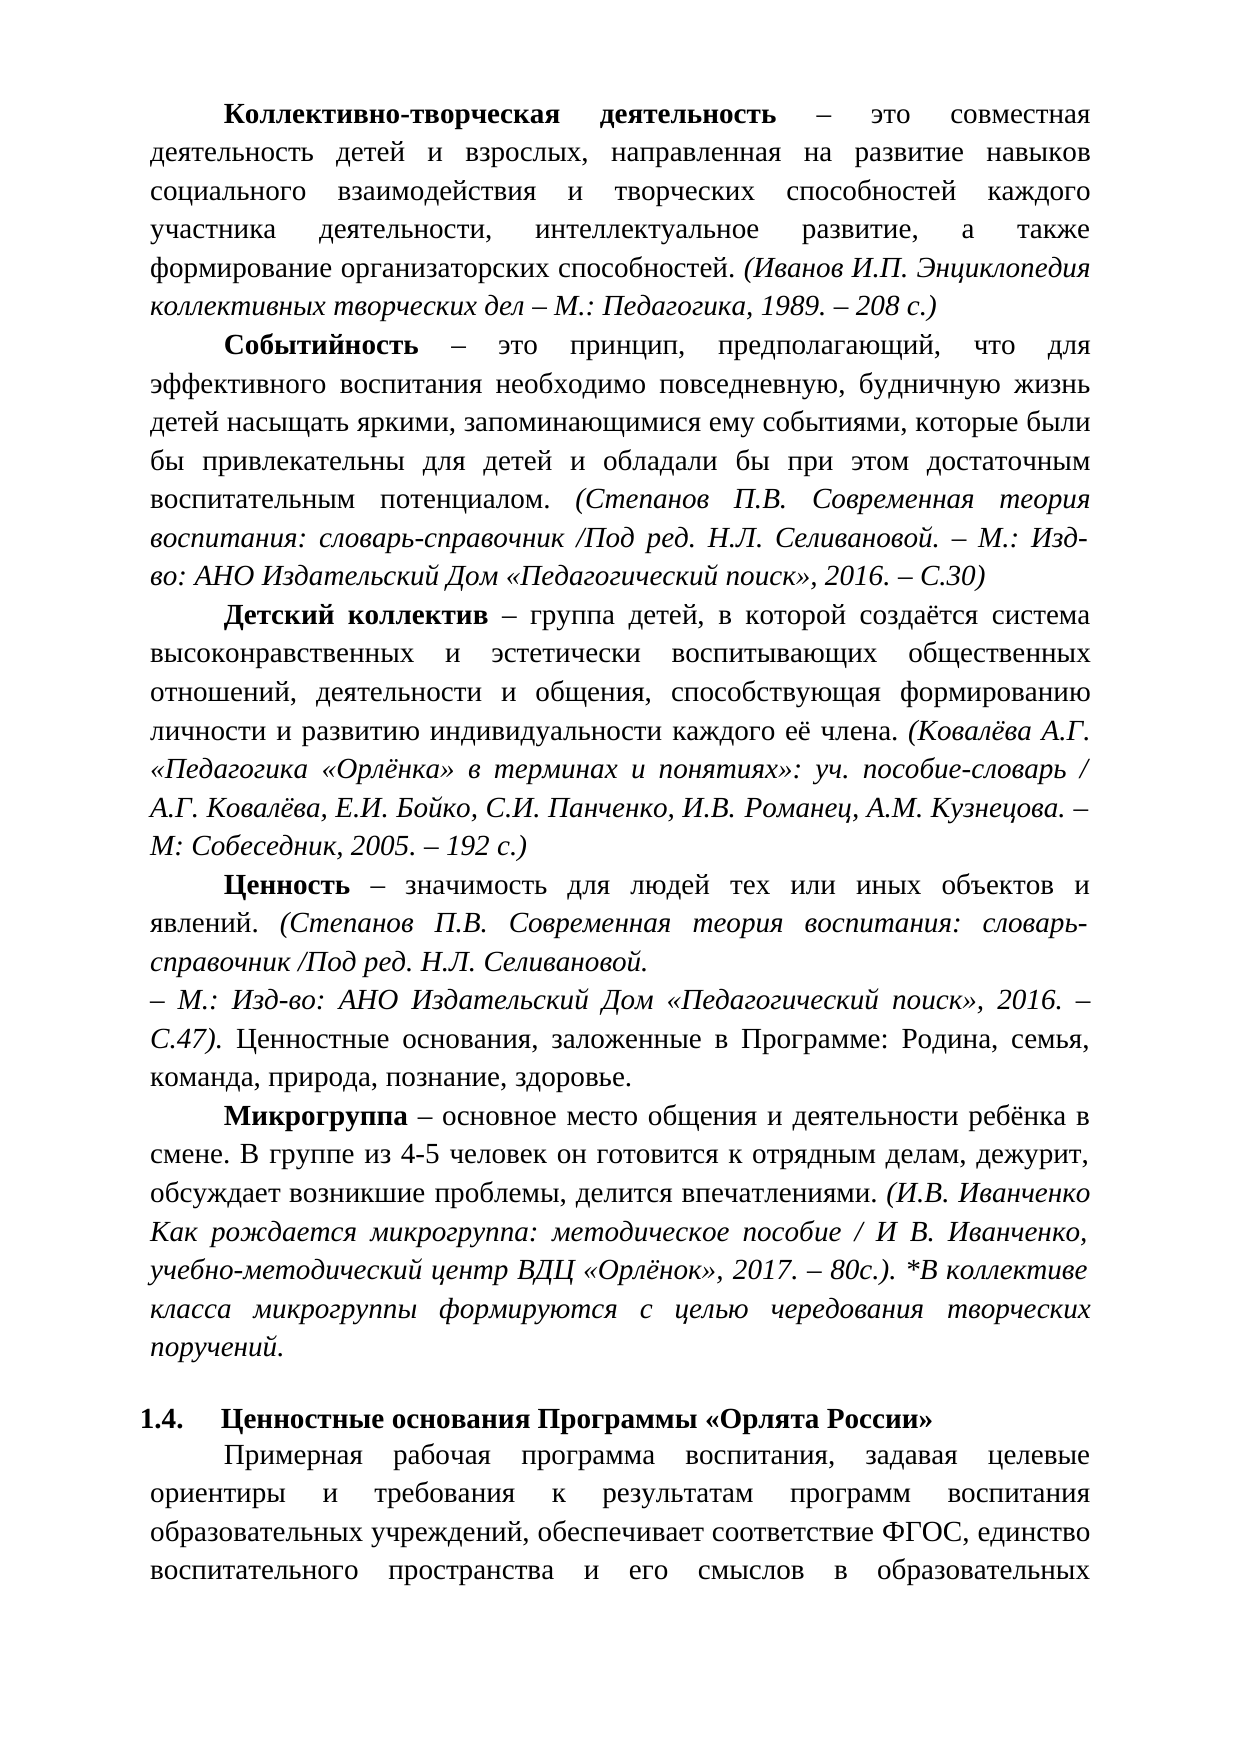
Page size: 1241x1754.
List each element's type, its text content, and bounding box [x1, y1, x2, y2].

text Детский коллектив – группа детей, в которой создаётся система высоконравственных и эстетически воспитывающих общественных отношений, деятельности и общения, способствующая формированию личности и развитию индивидуальности каждого её члена. (Ковалёва А.Г. «Педагогика «Орлёнка» в терминах и понятиях»: уч. пособие-словарь / А.Г. Ковалёва, Е.И. Бойко, С.И. Панченко, И.В. Романец, А.М. Кузнецова. – М: Собеседник, 2005. – 192 с.) [150, 597, 1091, 862]
list Ценностные основания Программы «Орлята России» [139, 1401, 1128, 1435]
text Коллективно-творческая деятельность – это совместная деятельность детей и взрослых, направленная на развитие навыков социального взаимодействия и творческих способностей каждого участника деятельности, интеллектуальное развитие, а также формирование организаторских способностей. (Иванов И.П. Энциклопедия коллективных творческих дел – М.: Педагогика, 1989. – 208 с.) [150, 96, 1091, 322]
text – М.: Изд-во: АНО Издательский Дом «Педагогический поиск», 2016. – С.47). Ценностные основания, заложенные в Программе: Родина, семья, команда, природа, познание, здоровье. [150, 982, 1090, 1093]
text Событийность – это принцип, предполагающий, что для эффективного воспитания необходимо повседневную, будничную жизнь детей насыщать яркими, запоминающимися ему событиями, которые были бы привлекательны для детей и обладали бы при этом достаточным воспитательным потенциалом. (Степанов П.В. Современная теория воспитания: словарь-справочник /Под ред. Н.Л. Селивановой. – М.: Изд-во: АНО Издательский Дом «Педагогический поиск», 2016. – С.30) [150, 327, 1091, 592]
text Ценность – значимость для людей тех или иных объектов и явлений. (Степанов П.В. Современная теория воспитания: словарь-справочник /Под ред. Н.Л. Селивановой. [150, 867, 1091, 977]
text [150, 1437, 1090, 1586]
text Микрогруппа – основное место общения и деятельности ребёнка в смене. В группе из 4-5 человек он готовится к отрядным делам, дежурит, обсуждает возникшие проблемы, делится впечатлениями. (И.В. Иванченко Как рождается микрогруппа: методическое пособие / И В. Иванченко, учебно-методический центр ВДЦ «Орлёнок», 2017. – 80с.). *В коллективе класса микрогруппы формируются с целью чередования творческих поручений. [150, 1098, 1091, 1363]
